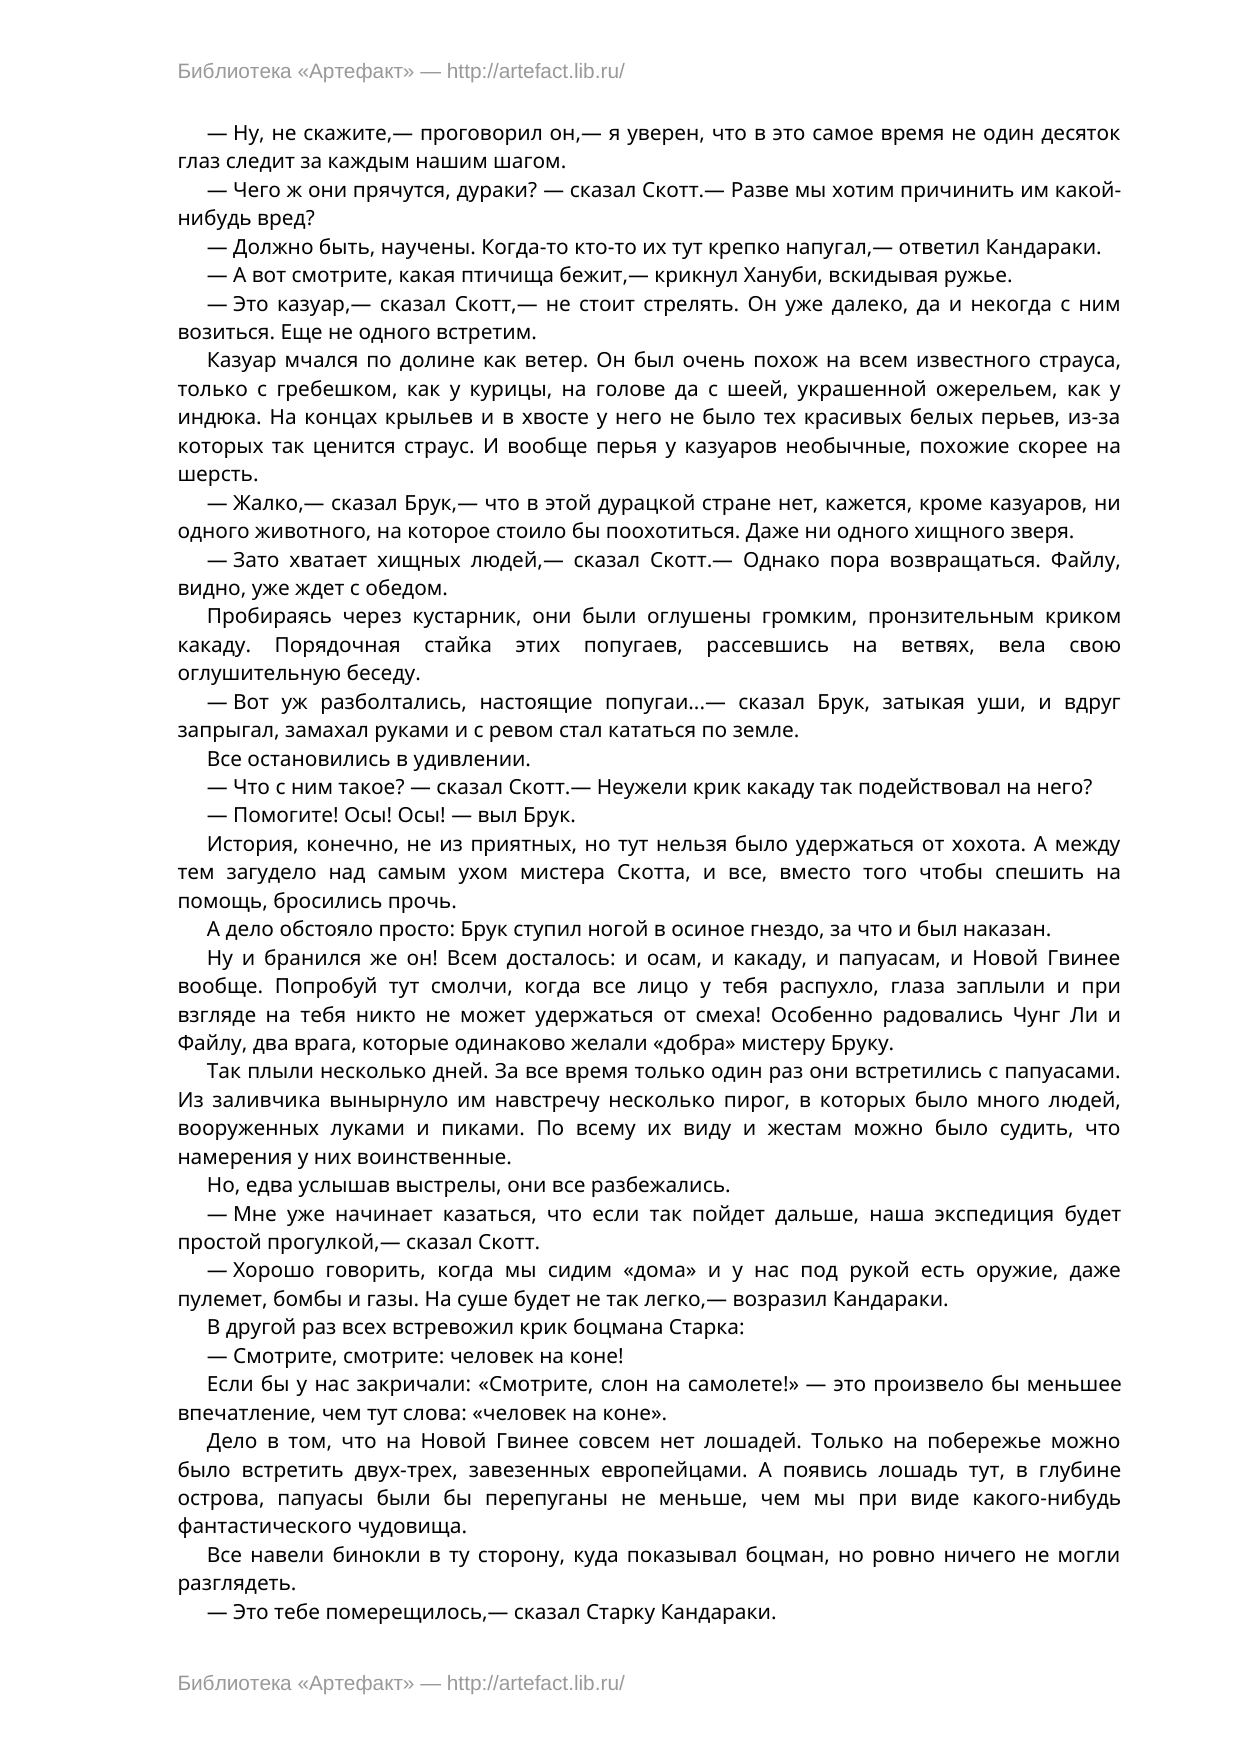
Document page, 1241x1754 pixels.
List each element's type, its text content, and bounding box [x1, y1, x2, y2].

text — Помогите! Осы! Осы! — выл Брук. [177, 801, 1122, 829]
text — Мне уже начинает казаться, что если так пойдет дальше, наша экспедиция будет простой прогулкой,— сказал Скотт. [177, 1199, 1122, 1256]
text Но, едва услышав выстрелы, они все разбежались. [177, 1170, 1122, 1199]
text А дело обстояло просто: Брук ступил ногой в осиное гнездо, за что и был наказан. [177, 914, 1122, 943]
text — Хорошо говорить, когда мы сидим «дома» и у нас под рукой есть оружие, даже пулемет, бомбы и газы. На суше будет не так легко,— возразил Кандараки. [177, 1256, 1122, 1312]
text — Смотрите, смотрите: человек на коне! [177, 1341, 1122, 1369]
text — Зато хватает хищных людей,— сказал Скотт.— Однако пора возвращаться. Файлу, видно, уже ждет с обедом. [177, 545, 1122, 602]
text Если бы у нас закричали: «Смотрите, слон на самолете!» — это произвело бы меньшее впечатление, чем тут слова: «человек на коне». [177, 1369, 1122, 1426]
text — Должно быть, научены. Когда-то кто-то их тут крепко напугал,— ответил Кандараки. [177, 232, 1122, 260]
text Все остановились в удивлении. [177, 744, 1122, 772]
text Ну и бранился же он! Всем досталось: и осам, и какаду, и папуасам, и Новой Гвинее вообще. Попробуй тут смолчи, когда все лицо у тебя распухло, глаза заплыли и при взгляде на тебя никто не может удержаться от смеха! Особенно радовались Чунг Ли и Файлу, два врага, которые одинаково желали «добра» мистеру Бруку. [177, 943, 1122, 1057]
text — Что с ним такое? — сказал Скотт.— Неужели крик какаду так подействовал на него? [177, 772, 1122, 801]
text История, конечно, не из приятных, но тут нельзя было удержаться от хохота. А между тем загудело над самым ухом мистера Скотта, и все, вместо того чтобы спешить на помощь, бросились прочь. [177, 829, 1122, 914]
text Пробираясь через кустарник, они были оглушены громким, пронзительным криком какаду. Порядочная стайка этих попугаев, рассевшись на ветвях, вела свою оглушительную беседу. [177, 602, 1122, 687]
text Дело в том, что на Новой Гвинее совсем нет лошадей. Только на побережье можно было встретить двух-трех, завезенных европейцами. А появись лошадь тут, в глубине острова, папуасы были бы перепуганы не меньше, чем мы при виде какого-нибудь фантастического чудовища. [177, 1426, 1122, 1540]
text Так плыли несколько дней. За все время только один раз они встретились с папуасами. Из заливчика вынырнуло им навстречу несколько пирог, в которых было много людей, вооруженных луками и пиками. По всему их виду и жестам можно было судить, что намерения у них воинственные. [177, 1057, 1122, 1170]
text — А вот смотрите, какая птичища бежит,— крикнул Хануби, вскидывая ружье. [177, 260, 1122, 289]
text — Жалко,— сказал Брук,— что в этой дурацкой стране нет, кажется, кроме казуаров, ни одного животного, на которое стоило бы поохотиться. Даже ни одного хищного зверя. [177, 488, 1122, 545]
text — Это казуар,— сказал Скотт,— не стоит стрелять. Он уже далеко, да и некогда с ним возиться. Еще не одного встретим. [177, 289, 1122, 346]
text — Вот уж разболтались, настоящие попугаи...— сказал Брук, затыкая уши, и вдруг запрыгал, замахал руками и с ревом стал кататься по земле. [177, 687, 1122, 744]
text В другой раз всех встревожил крик боцмана Старка: [177, 1312, 1122, 1341]
text — Это тебе померещилось,— сказал Старку Кандараки. [177, 1597, 1122, 1625]
text — Чего ж они прячутся, дураки? — сказал Скотт.— Разве мы хотим причинить им какой-нибудь вред? [177, 175, 1122, 232]
text Казуар мчался по долине как ветер. Он был очень похож на всем известного страуса, только с гребешком, как у курицы, на голове да с шеей, украшенной ожерельем, как у индюка. На концах крыльев и в хвосте у него не было тех красивых белых перьев, из-за которых так ценится страус. И вообще перья у казуаров необычные, похожие скорее на шерсть. [177, 346, 1122, 488]
text Все навели бинокли в ту сторону, куда показывал боцман, но ровно ничего не могли разглядеть. [177, 1540, 1122, 1597]
text — Ну, не скажите,— проговорил он,— я уверен, что в это самое время не один десяток глаз следит за каждым нашим шагом. [177, 118, 1122, 175]
